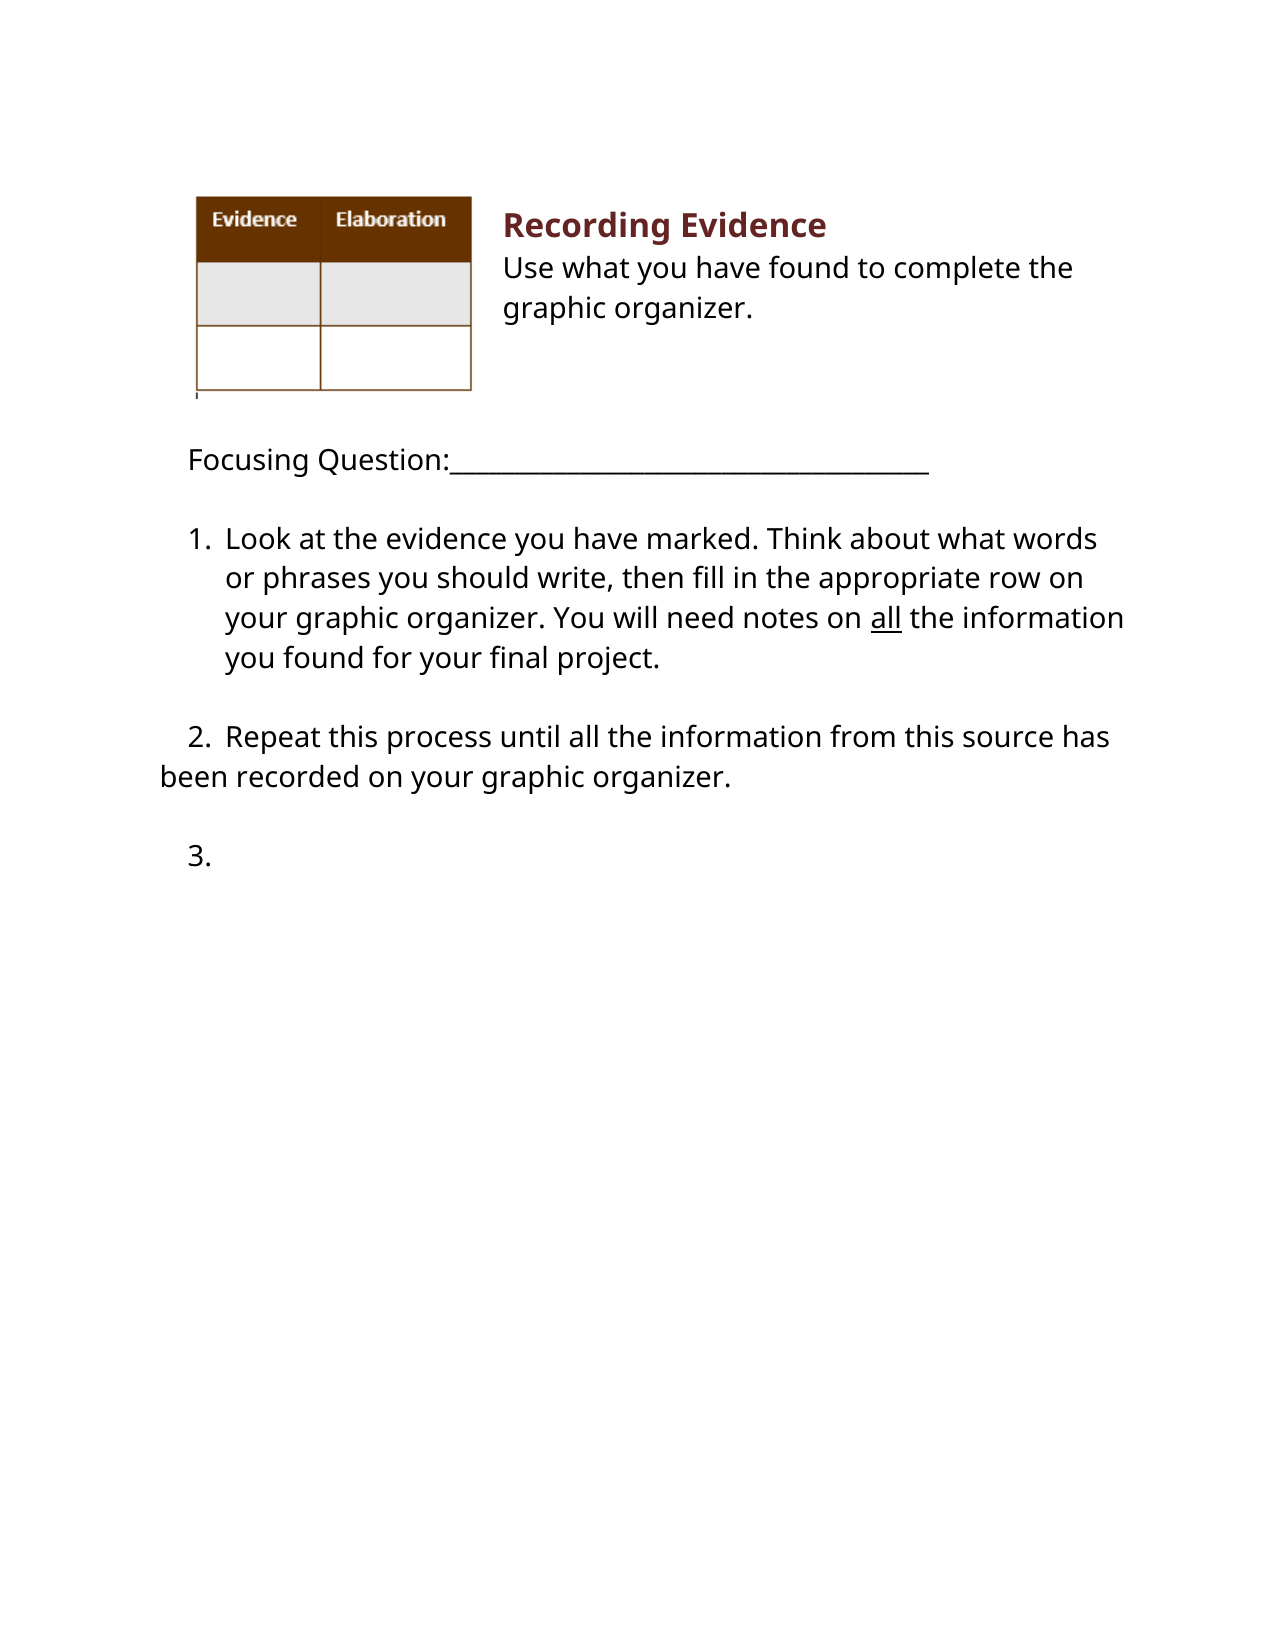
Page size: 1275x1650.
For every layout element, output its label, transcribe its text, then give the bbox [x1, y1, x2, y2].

list Repeat this process until all the information from this source has been recorded on your graphic organizer. [159, 717, 1125, 796]
list Focusing Question:_____________________________________ [187, 439, 1125, 478]
list Look at the evidence you have marked. Think about what words or phrases you should write, then fill in the appropriate row on your graphic organizer. You will need notes on all the information you found for your final project. [187, 518, 1125, 677]
picture [187, 189, 483, 399]
